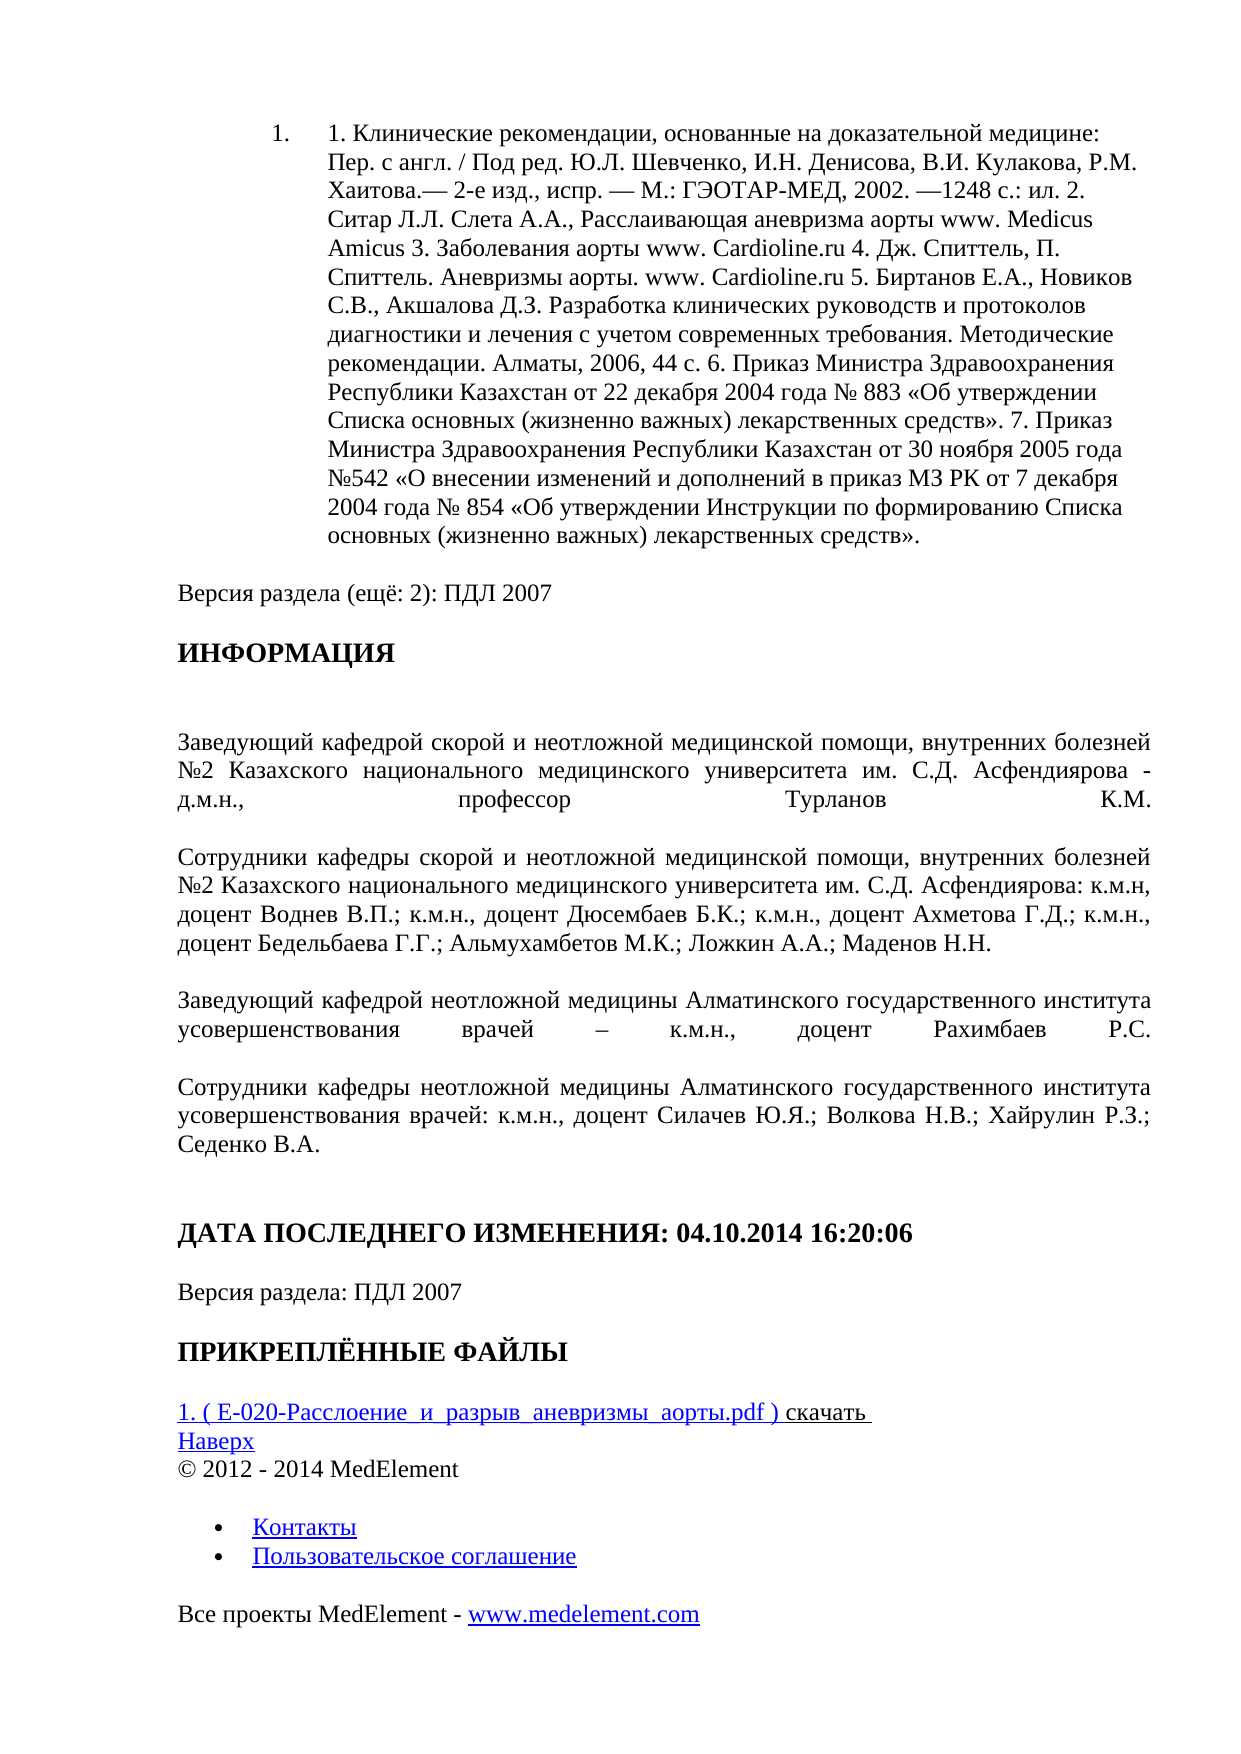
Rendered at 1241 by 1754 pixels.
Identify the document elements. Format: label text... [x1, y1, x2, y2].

text Версия раздела (ещё: 2): ПДЛ 2007 [177, 578, 1152, 607]
list 1. Клинические рекомендации, основанные на доказательной медицине: Пер. с англ. / Под ред. Ю.Л. Шевченко, И.Н. Денисова, В.И. Кулакова, Р.М. Хаитова.— 2-е изд., испр. — М.: ГЭОТАР-МЕД, 2002. —1248 с.: ил. 2. Ситар Л.Л. Слета А.А., Расслаивающая аневризма аорты www. Medicus Amicus 3. Заболевания аорты www. Cardioline.ru 4. Дж. Спиттель, П. Спиттель. Аневризмы аорты. www. Cardioline.ru 5. Биртанов Е.А., Новиков С.В., Акшалова Д.З. Разработка клинических руководств и протоколов диагностики и лечения с учетом современных требования. Методические рекомендации. Алматы, 2006, 44 с. 6. Приказ Министра Здравоохранения Республики Казахстан от 22 декабря 2004 года № 883 «Об утверждении Списка основных (жизненно важных) лекарственных средств». 7. Приказ Министра Здравоохранения Республики Казахстан от 30 ноября 2005 года №542 «О внесении изменений и дополнений в приказ МЗ РК от 7 декабря 2004 года № 854 «Об утверждении Инструкции по формированию Списка основных (жизненно важных) лекарственных средств». [290, 118, 1152, 549]
text Заведующий кафедрой скорой и неотложной медицинской помощи, внутренних болезней №2 Казахского национального медицинского университета им. С.Д. Асфендиярова - д.м.н., профессор Турланов К.М. Сотрудники кафедры скорой и неотложной медицинской помощи, внутренних болезней №2 Казахского национального медицинского университета им. С.Д. Асфендиярова: к.м.н, доцент Воднев В.П.; к.м.н., доцент Дюсембаев Б.К.; к.м.н., доцент Ахметова Г.Д.; к.м.н., доцент Бедельбаева Г.Г.; Альмухамбетов М.К.; Ложкин А.А.; Маденов Н.Н. [177, 727, 1152, 957]
text ДАТА ПОСЛЕДНЕГО ИЗМЕНЕНИЯ: 04.10.2014 16:20:06 [177, 1216, 1152, 1248]
text Все проекты MedElement - www.medelement.com [177, 1599, 1152, 1628]
text © 2012 - 2014 MedElement [177, 1454, 1152, 1483]
text Версия раздела: ПДЛ 2007 [177, 1277, 1152, 1306]
list Контакты [215, 1512, 1152, 1541]
text Информация [177, 636, 1152, 669]
text Заведующий кафедрой неотложной медицины Алматинского государственного института усовершенствования врачей – к.м.н., доцент Рахимбаев Р.С. Сотрудники кафедры неотложной медицины Алматинского государственного института усовершенствования врачей: к.м.н., доцент Силачев Ю.Я.; Волкова Н.В.; Хайрулин Р.З.; Седенко В.А. [177, 957, 1152, 1158]
text 1. ( E-020-Расслоение_и_разрыв_аневризмы_аорты.pdf ) скачать [177, 1397, 1152, 1426]
list Пользовательское соглашение [215, 1541, 1152, 1570]
text Наверх [177, 1426, 1152, 1454]
text Прикреплённые файлы [177, 1335, 1152, 1368]
